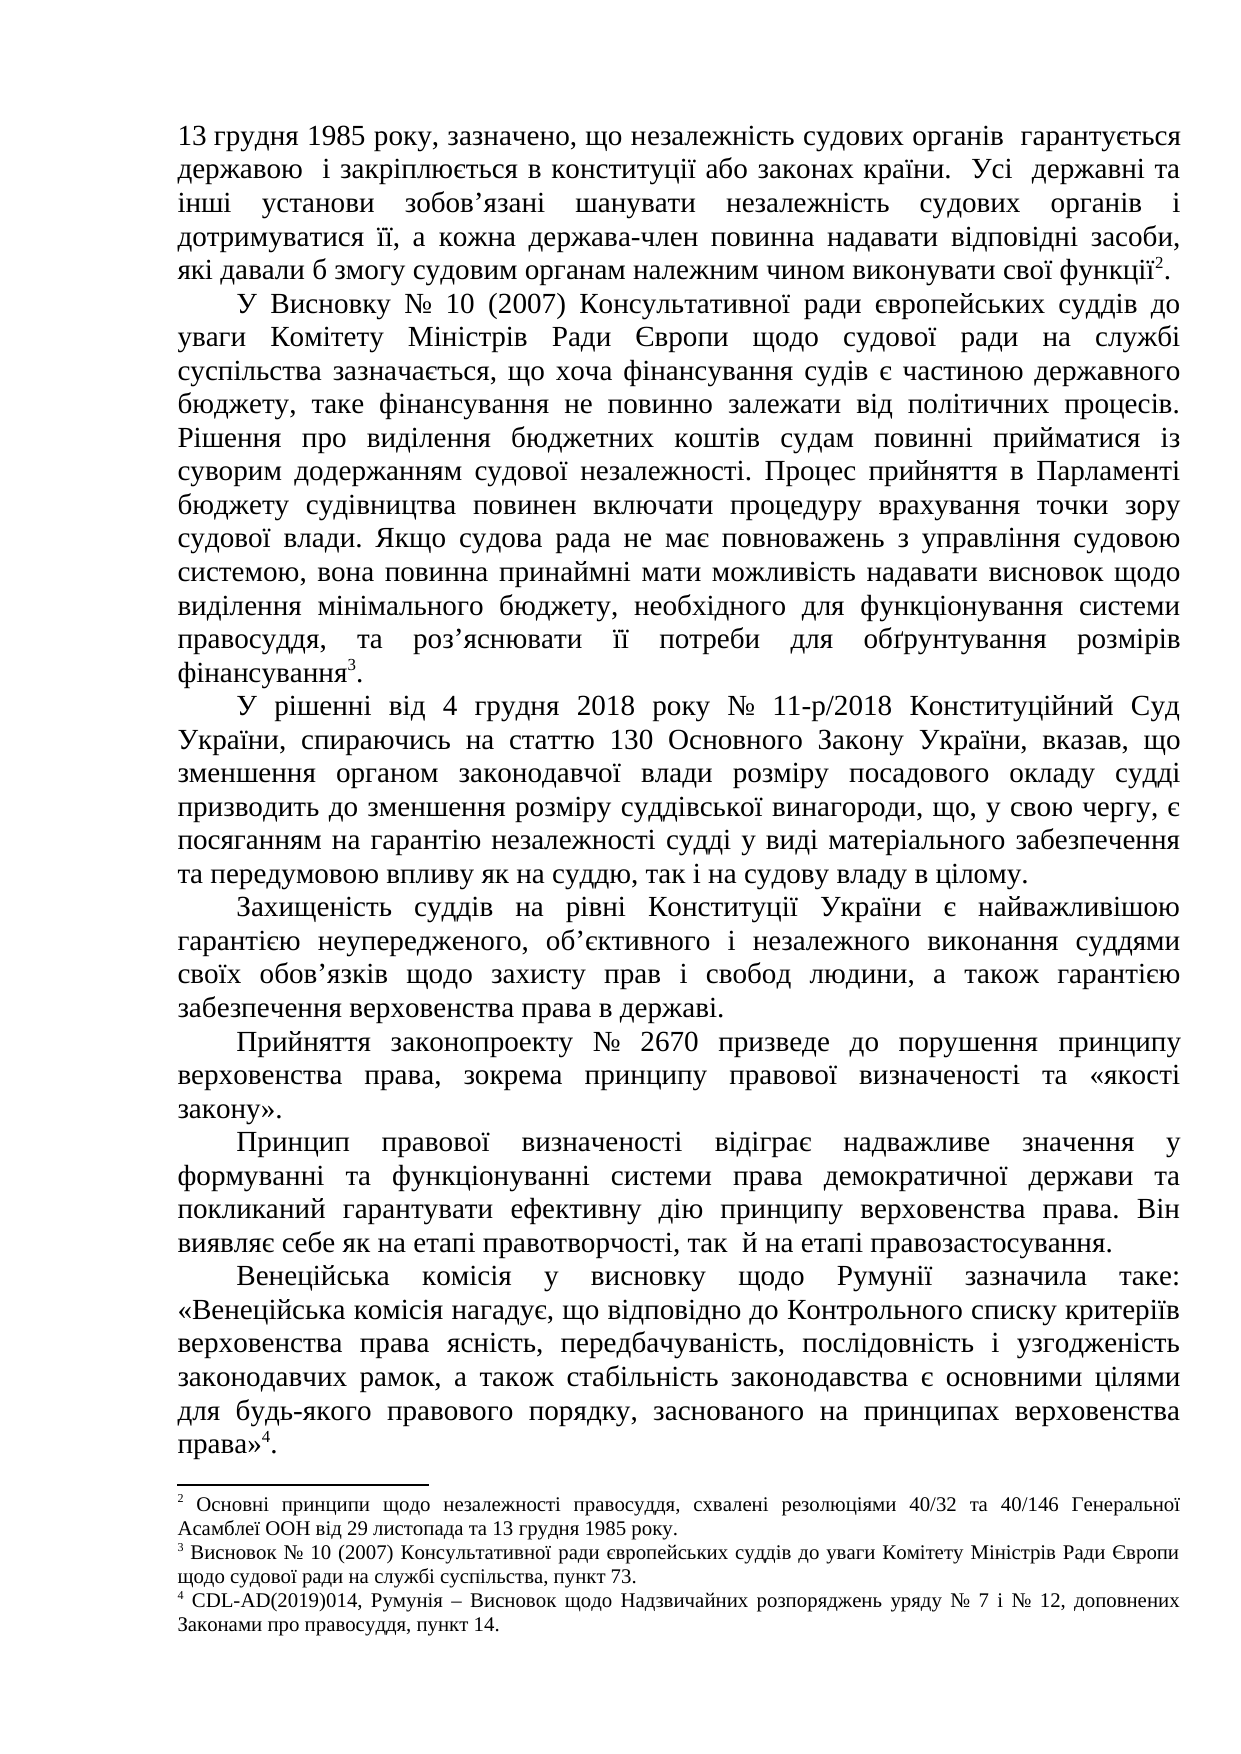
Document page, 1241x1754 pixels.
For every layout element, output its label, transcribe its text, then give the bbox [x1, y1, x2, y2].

text Принцип правової визначеності відіграє надважливе значення у формуванні та функціонуванні системи права демократичної держави та покликаний гарантувати ефективну дію принципу верховенства права. Він виявляє себе як на етапі правотворчості, так й на етапі правозастосування. [177, 1124, 1181, 1258]
text У рішенні від 4 грудня 2018 року № 11-р/2018 Конституційний Суд України, спираючись на статтю 130 Основного Закону України, вказав, що зменшення органом законодавчої влади розміру посадового окладу судді призводить до зменшення розміру суддівської винагороди, що, у свою чергу, є посяганням на гарантію незалежності судді у виді матеріального забезпечення та передумовою впливу як на суддю, так і на судову владу в цілому. [177, 688, 1181, 889]
text Прийняття законопроекту № 2670 призведе до порушення принципу верховенства права, зокрема принципу правової визначеності та «якості закону». [177, 1024, 1181, 1124]
text Венеційська комісія у висновку щодо Румунії зазначила таке: «Венеційська комісія нагадує, що відповідно до Контрольного списку критеріїв верховенства права ясність, передбачуваність, послідовність і узгодженість законодавчих рамок, а також стабільність законодавства є основними цілями для будь-якого правового порядку, заснованого на принципах верховенства права». [177, 1258, 1181, 1460]
text У Висновку № 10 (2007) Консультативної ради європейських суддів до уваги Комітету Міністрів Ради Європи щодо судової ради на службі суспільства зазначається, що хоча фінансування судів є частиною державного бюджету, таке фінансування не повинно залежати від політичних процесів. Рішення про виділення бюджетних коштів судам повинні прийматися із суворим додержанням судової незалежності. Процес прийняття в Парламенті бюджету судівництва повинен включати процедуру врахування точки зору судової влади. Якщо судова рада не має повноважень з управління судовою системою, вона повинна принаймні мати можливість надавати висновок щодо виділення мінімального бюджету, необхідного для функціонування системи правосуддя, та роз’яснювати її потреби для обґрунтування розмірів фінансування. [177, 286, 1181, 688]
text Захищеність суддів на рівні Конституції України є найважливішою гарантією неупередженого, об’єктивного і незалежного виконання суддями своїх обов’язків щодо захисту прав і свобод людини, а також гарантією забезпечення верховенства права в державі. [177, 889, 1181, 1024]
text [177, 118, 1181, 286]
